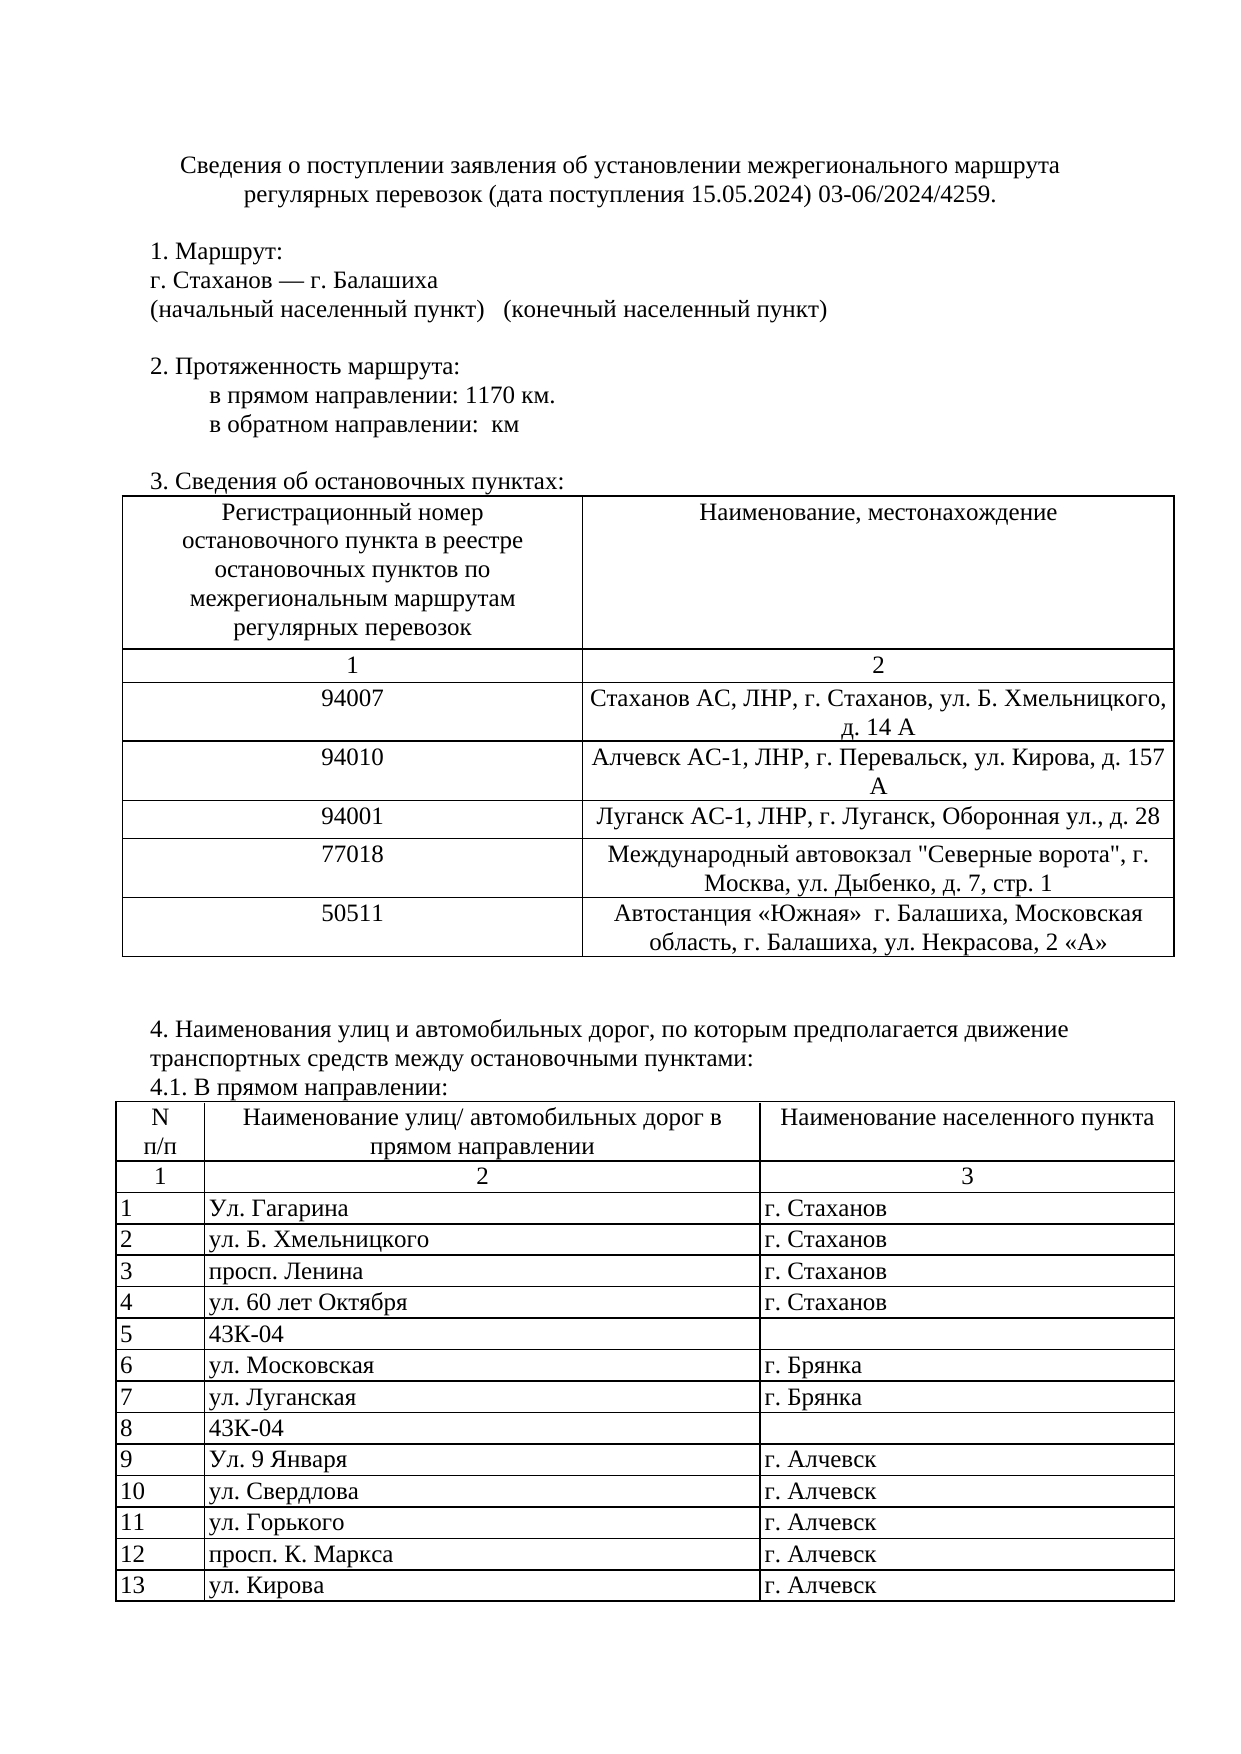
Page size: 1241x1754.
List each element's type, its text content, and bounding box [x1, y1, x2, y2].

table_cell ул. Московская [205, 1350, 759, 1380]
text 4.1. В прямом направлении: [150, 1072, 1090, 1101]
table_cell 77018 [123, 839, 582, 896]
table_cell г. Стаханов [761, 1225, 1174, 1254]
table_cell ул. 60 лет Октября [205, 1287, 759, 1317]
table_cell Луганск АС-1, ЛНР, г. Луганск, Оборонная ул., д. 28 [583, 801, 1173, 837]
text в прямом направлении: 1170 км. [150, 380, 1090, 409]
table_cell г. Брянка [761, 1382, 1174, 1412]
text (начальный населенный пункт) (конечный населенный пункт) [150, 294, 1090, 322]
table_cell 3 [117, 1256, 204, 1286]
table_cell ул. Свердлова [205, 1476, 759, 1506]
table_cell 94010 [123, 742, 582, 799]
table_cell 2 [205, 1162, 759, 1191]
text 3. Сведения об остановочных пунктах: [150, 466, 1090, 495]
table_cell 1 [117, 1193, 204, 1223]
table_header Наименование населенного пункта [761, 1102, 1174, 1160]
table_cell просп. Ленина [205, 1256, 759, 1286]
table_cell Алчевск АС-1, ЛНР, г. Перевальск, ул. Кирова, д. 157 А [583, 742, 1173, 799]
table_cell г. Алчевск [761, 1571, 1174, 1600]
table_cell г. Стаханов [761, 1193, 1174, 1223]
table_header Регистрационный номер остановочного пункта в реестре остановочных пунктов по межрегиональным маршрутам регулярных перевозок [123, 497, 582, 648]
table_cell 1 [123, 650, 582, 681]
text 1. Маршрут: [150, 236, 1090, 265]
table_cell г. Алчевск [761, 1539, 1174, 1569]
table_cell г. Алчевск [761, 1508, 1174, 1537]
table_cell 1 [117, 1162, 204, 1191]
table_cell 8 [117, 1413, 204, 1443]
table_header N п/п [117, 1102, 204, 1160]
table_cell г. Брянка [761, 1350, 1174, 1380]
table_cell ул. Б. Хмельницкого [205, 1225, 759, 1254]
table_cell 11 [117, 1508, 204, 1537]
table_cell [761, 1413, 1174, 1443]
table_cell [761, 1319, 1174, 1349]
table_cell г. Стаханов [761, 1287, 1174, 1317]
table_cell 2 [583, 650, 1173, 681]
table_cell Международный автовокзал "Северные ворота", г. Москва, ул. Дыбенко, д. 7, стр. 1 [583, 839, 1173, 896]
table_cell Ул. Гагарина [205, 1193, 759, 1223]
table_cell 6 [117, 1350, 204, 1380]
table_cell 7 [117, 1382, 204, 1412]
table_header Наименование, местонахождение [583, 497, 1173, 648]
table_cell 2 [117, 1225, 204, 1254]
table_cell г. Алчевск [761, 1476, 1174, 1506]
table_cell ул. Горького [205, 1508, 759, 1537]
text 2. Протяженность маршрута: [150, 351, 1090, 380]
table_cell 13 [117, 1571, 204, 1600]
table_cell Ул. 9 Января [205, 1445, 759, 1474]
text г. Стаханов — г. Балашиха [150, 265, 1090, 294]
text 4. Наименования улиц и автомобильных дорог, по которым предполагается движение транспортных средств между остановочными пунктами: [150, 1014, 1090, 1072]
table_cell просп. К. Маркса [205, 1539, 759, 1569]
table_cell 12 [117, 1539, 204, 1569]
table_cell г. Алчевск [761, 1445, 1174, 1474]
table_cell 43К-04 [205, 1319, 759, 1349]
text Сведения о поступлении заявления об установлении межрегионального маршрута регулярных перевозок (дата поступления 15.05.2024) 03-06/2024/4259. [150, 150, 1090, 207]
table_cell 4 [117, 1287, 204, 1317]
table_header Наименование улиц/ автомобильных дорог в прямом направлении [205, 1102, 760, 1160]
table_cell 94007 [123, 683, 582, 740]
table_cell 5 [117, 1319, 204, 1349]
table_cell Автостанция «Южная» г. Балашиха, Московская область, г. Балашиха, ул. Некрасова, 2 «А» [583, 898, 1173, 956]
table_cell г. Стаханов [761, 1256, 1174, 1286]
table_cell ул. Кирова [205, 1571, 759, 1600]
table_cell 94001 [123, 801, 582, 837]
table_cell 10 [117, 1476, 204, 1506]
text в обратном направлении: км [150, 409, 1090, 437]
table_cell Стаханов АС, ЛНР, г. Стаханов, ул. Б. Хмельницкого, д. 14 А [583, 683, 1173, 740]
table_cell 3 [761, 1162, 1174, 1191]
table_cell 9 [117, 1445, 204, 1474]
table_cell ул. Луганская [205, 1382, 759, 1412]
table_cell 43К-04 [205, 1413, 759, 1443]
table_cell 50511 [123, 898, 582, 956]
